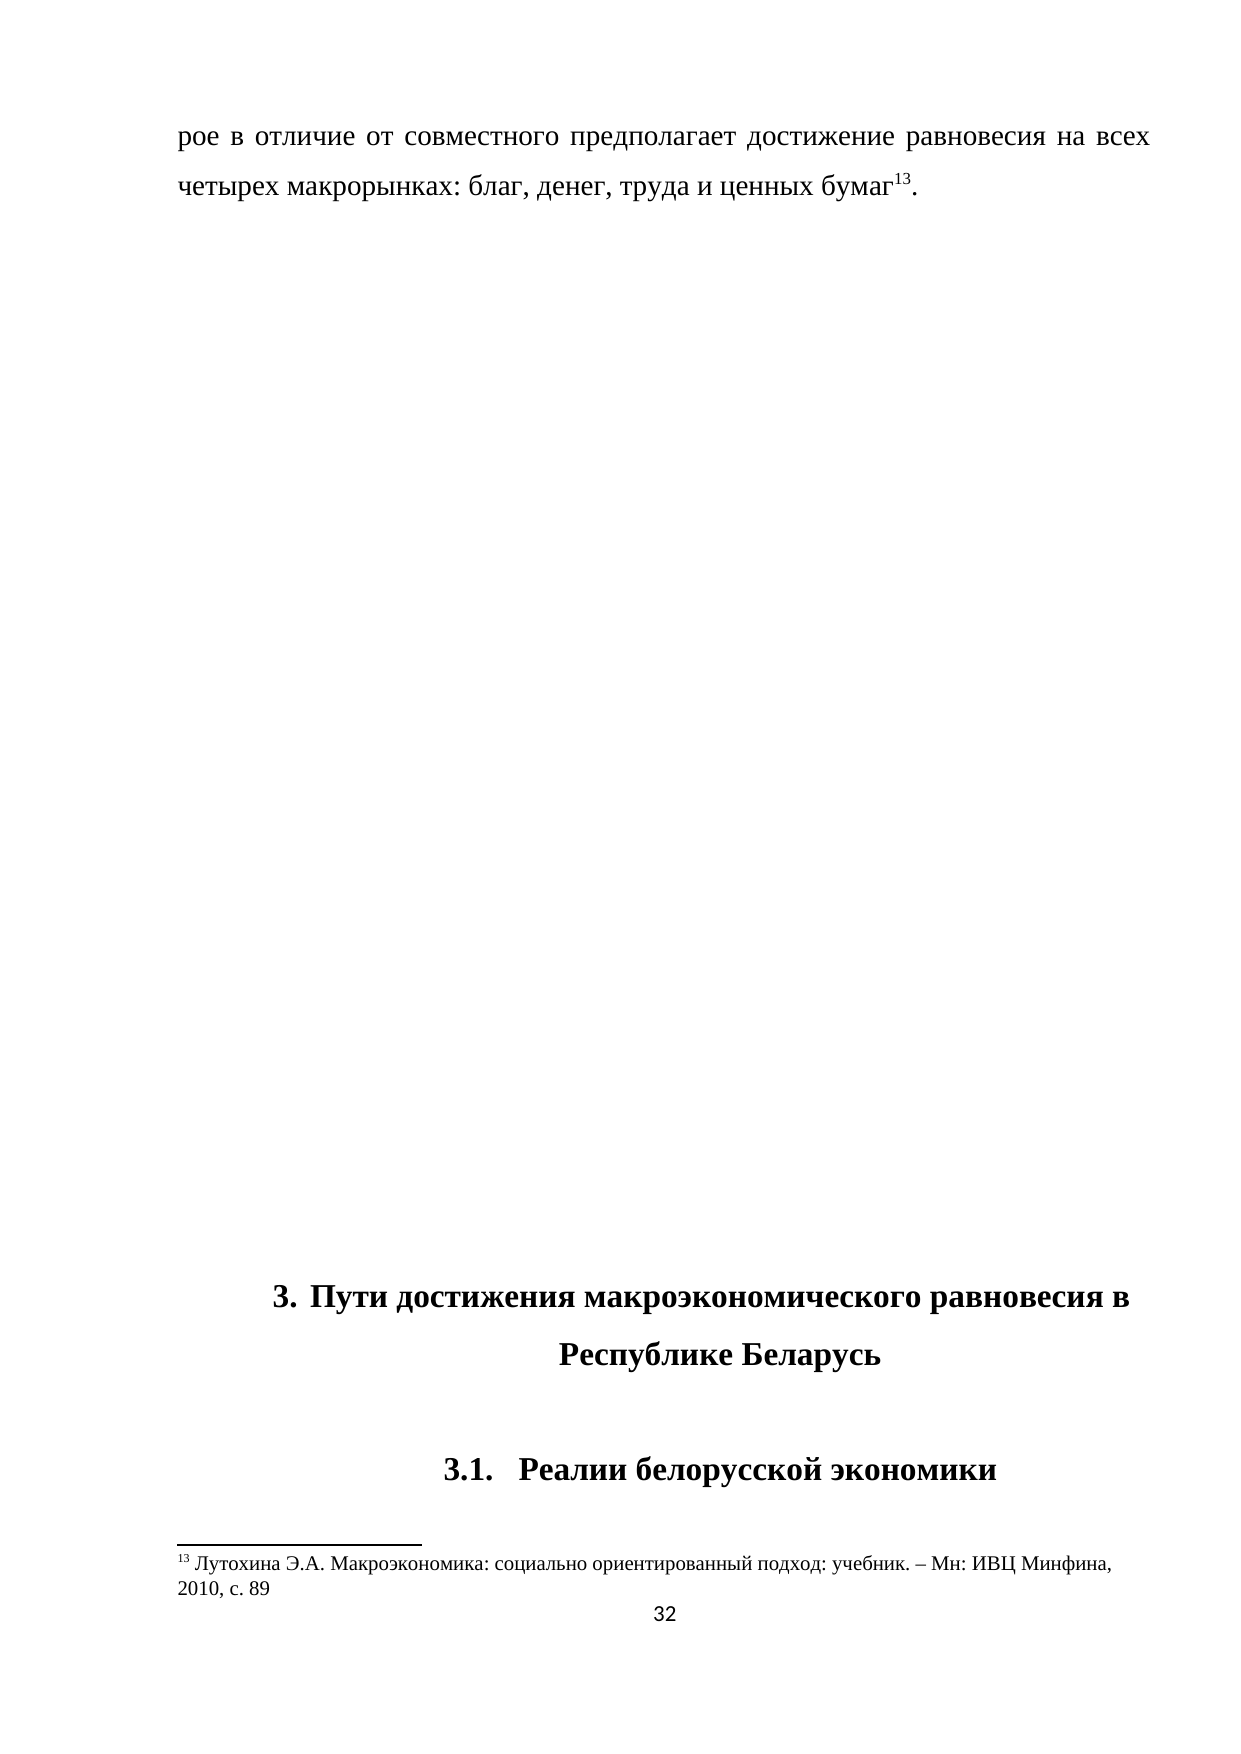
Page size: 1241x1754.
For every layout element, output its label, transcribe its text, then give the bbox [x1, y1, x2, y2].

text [177, 118, 1152, 202]
list Реалии белорусской экономики [288, 1449, 1152, 1487]
list Пути достижения макроэкономического равновесия в Республике Беларусь [251, 1276, 1152, 1372]
